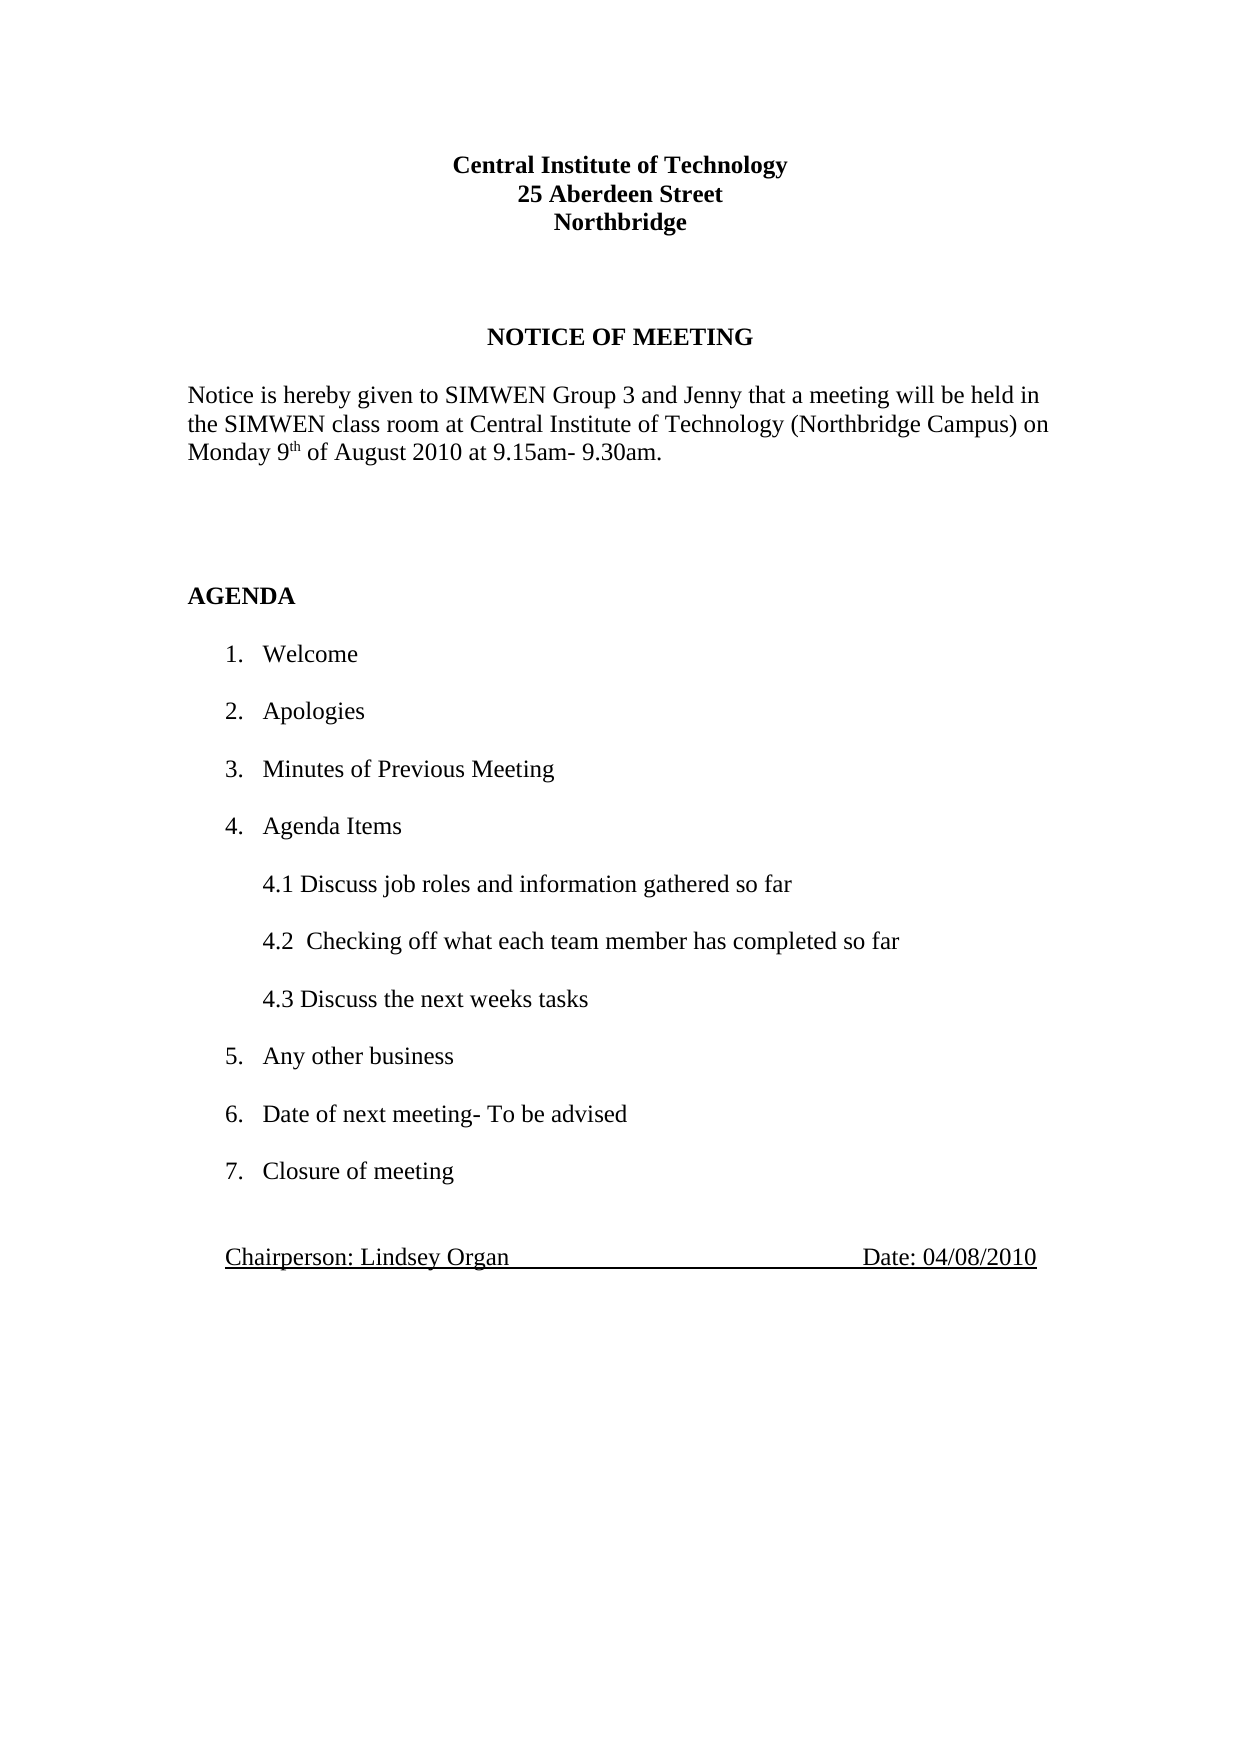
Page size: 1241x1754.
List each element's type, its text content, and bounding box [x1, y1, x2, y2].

text Northbridge [187, 207, 1053, 236]
text Chairperson: Lindsey Organ Date: 04/08/2010 [225, 1242, 1053, 1271]
text AGENDA [187, 581, 1053, 610]
list Discuss the next weeks tasks [262, 984, 1053, 1012]
list Closure of meeting [225, 1156, 1053, 1185]
list Date of next meeting- To be advised [225, 1099, 1053, 1127]
text Central Institute of Technology [187, 150, 1053, 179]
list Welcome [225, 639, 1053, 667]
list Minutes of Previous Meeting [225, 754, 1053, 782]
list Agenda Items [225, 811, 1053, 840]
list Any other business [225, 1041, 1053, 1070]
list Discuss job roles and information gathered so far [262, 869, 1053, 897]
list Checking off what each team member has completed so far [262, 926, 1053, 955]
text Notice is hereby given to SIMWEN Group 3 and Jenny that a meeting will be held in the SIMWEN class room at Central Institute of Technology (Northbridge Campus) on Monday 9th of August 2010 at 9.15am- 9.30am. [187, 380, 1053, 466]
list Apologies [225, 696, 1053, 725]
text NOTICE OF MEETING [187, 322, 1053, 351]
